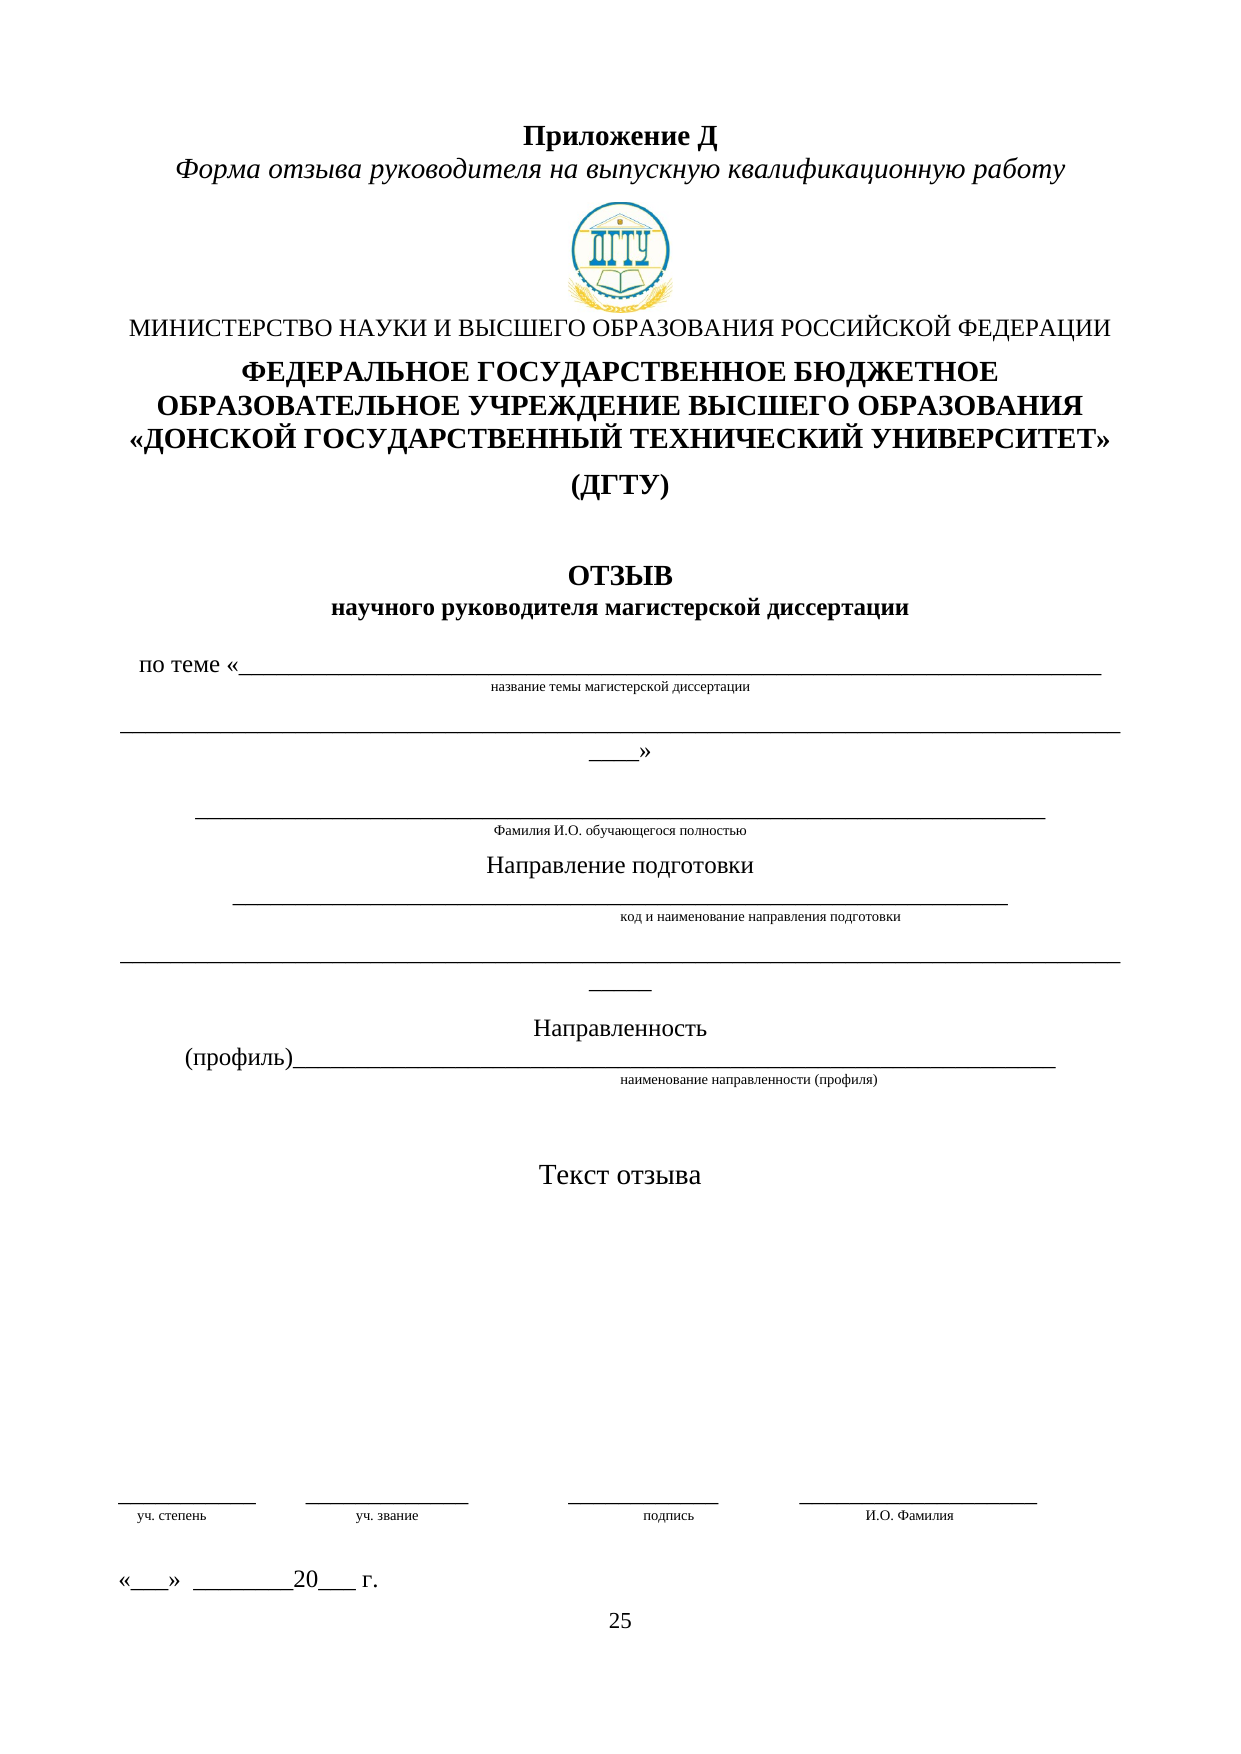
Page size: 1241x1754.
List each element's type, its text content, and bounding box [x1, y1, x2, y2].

picture [567, 202, 673, 313]
text название темы магистерской диссертации [118, 678, 1122, 707]
text ОТЗЫВ [118, 558, 1122, 592]
text Фамилия И.О. обучающегося полностью [118, 822, 1122, 851]
text Направленность (профиль)_____________________________________________________________ [118, 1013, 1122, 1071]
text «ДОНСКОЙ ГОСУДАРСТВЕННЫЙ ТЕХНИЧЕСКИЙ УНИВЕРСИТЕТ» [118, 421, 1122, 455]
text код и наименование направления подготовки [118, 908, 1122, 937]
text уч. степень уч. звание подпись И.О. Фамилия [118, 1507, 1122, 1536]
text ____________________________________________________________________________________» [118, 707, 1122, 764]
text по теме «_____________________________________________________________________ [118, 649, 1122, 678]
text (ДГТУ) [118, 467, 1122, 501]
text Форма отзыва руководителя на выпускную квалификационную работу [118, 152, 1122, 185]
subtitle Приложение Д [118, 118, 1122, 152]
text Текст отзыва [118, 1157, 1122, 1191]
text Направление подготовки ______________________________________________________________ [118, 851, 1122, 908]
text наименование направленности (профиля) [118, 1071, 1122, 1100]
text МИНИСТЕРСТВО НАУКИ И ВЫСШЕГО ОБРАЗОВАНИЯ РОССИЙСКОЙ ФЕДЕРАЦИИ [118, 313, 1122, 342]
text ____________________________________________________________________ [118, 793, 1122, 822]
text ___________ _____________ ____________ ___________________ [118, 1478, 1122, 1507]
text «___» ________20___ г. [118, 1564, 1122, 1593]
text _____________________________________________________________________________________ [118, 937, 1122, 994]
text научного руководителя магистерской диссертации [118, 592, 1122, 621]
text ФЕДЕРАЛЬНОЕ ГОСУДАРСТВЕННОЕ БЮДЖЕТНОЕ [118, 354, 1122, 388]
text ОБРАЗОВАТЕЛЬНОЕ УЧРЕЖДЕНИЕ ВЫСШЕГО ОБРАЗОВАНИЯ [118, 388, 1122, 421]
